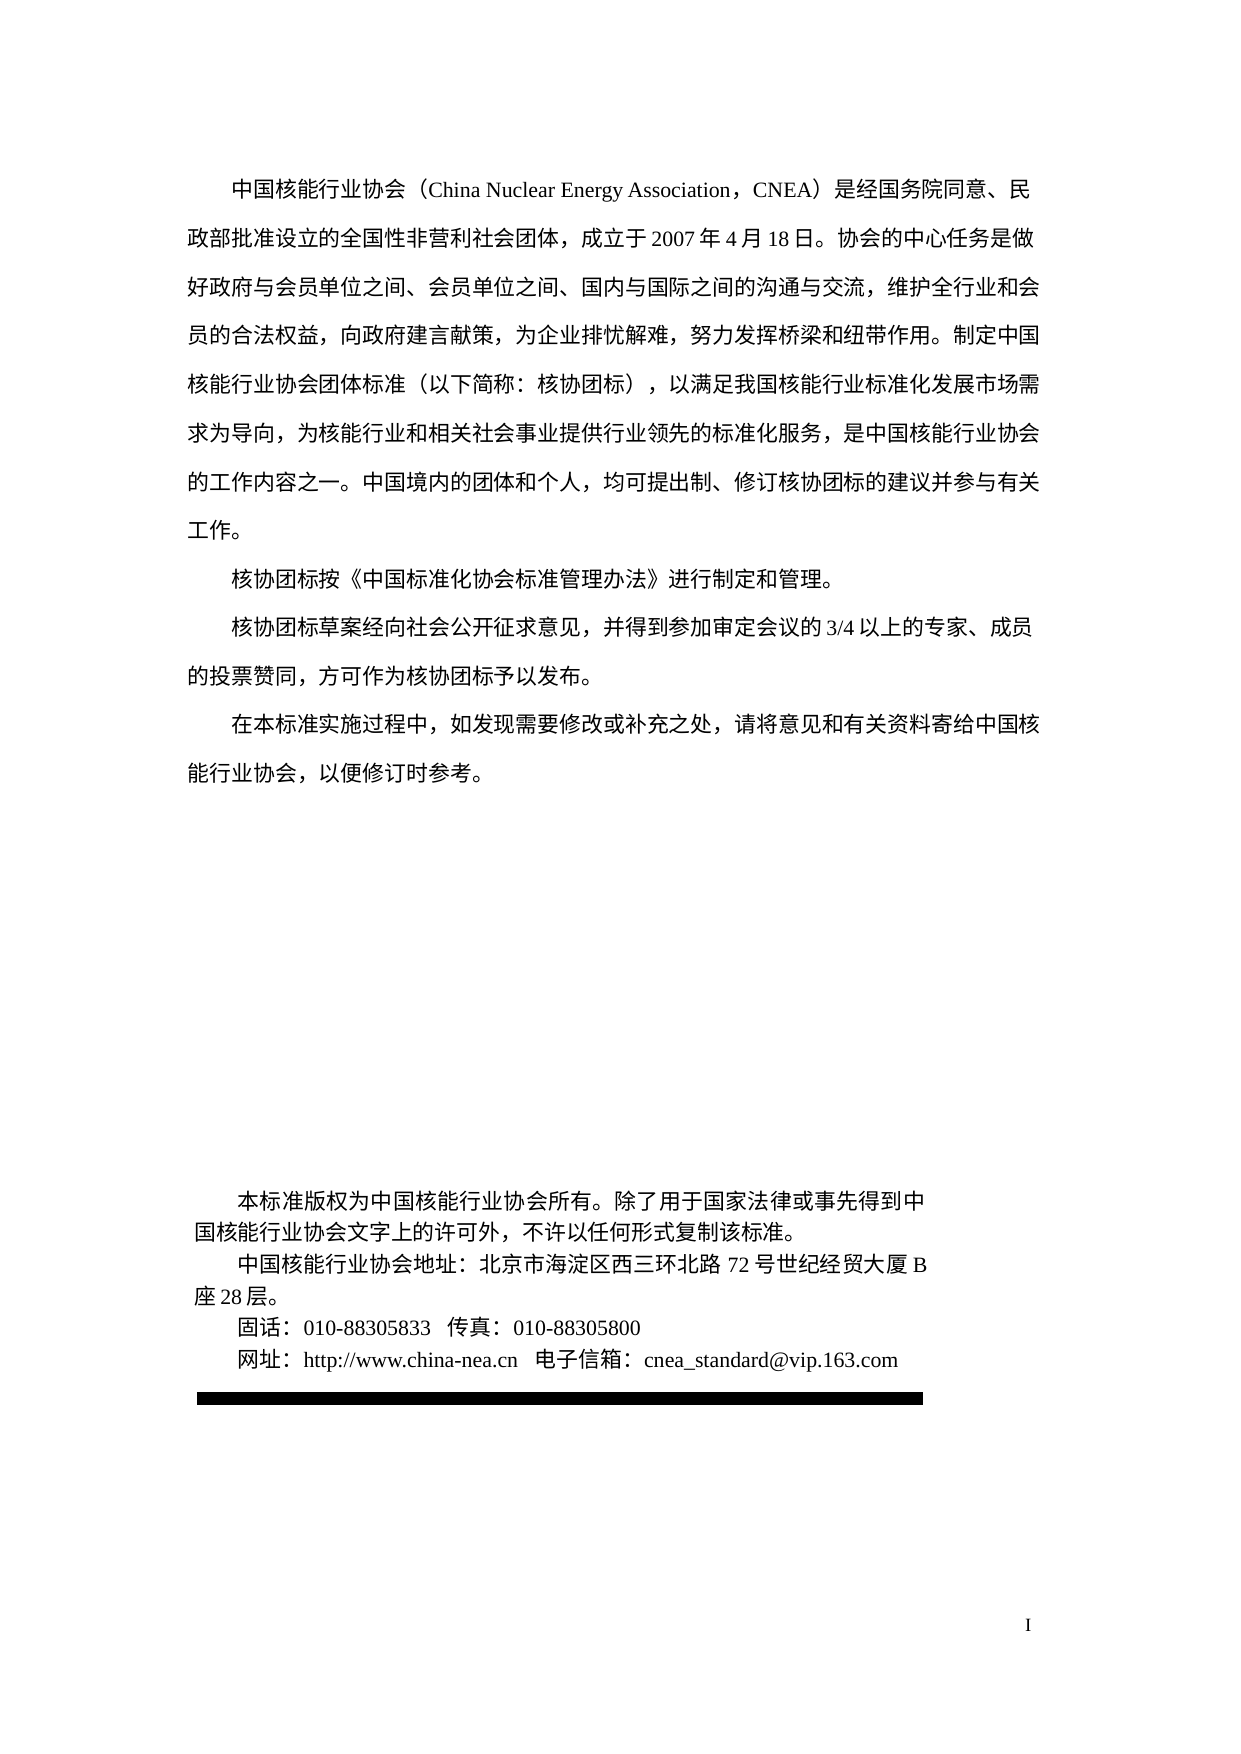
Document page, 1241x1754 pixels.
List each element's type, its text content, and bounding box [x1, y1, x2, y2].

text 在本标准实施过程中，如发现需要修改或补充之处，请将意见和有关资料寄给中国核能行业协会，以便修订时参考。 [187, 707, 1053, 788]
text 中国核能行业协会（China Nuclear Energy Association，CNEA）是经国务院同意、民政部批准设立的全国性非营利社会团体，成立于2007年4月18日。协会的中心任务是做好政府与会员单位之间、会员单位之间、国内与国际之间的沟通与交流，维护全行业和会员的合法权益，向政府建言献策，为企业排忧解难，努力发挥桥梁和纽带作用。制定中国核能行业协会团体标准（以下简称：核协团标），以满足我国核能行业标准化发展市场需求为导向，为核能行业和相关社会事业提供行业领先的标准化服务，是中国核能行业协会的工作内容之一。中国境内的团体和个人，均可提出制、修订核协团标的建议并参与有关工作。 [187, 172, 1053, 545]
text 核协团标草案经向社会公开征求意见，并得到参加审定会议的3/4以上的专家、成员的投票赞同，方可作为核协团标予以发布。 [187, 609, 1053, 691]
text 核协团标按《中国标准化协会标准管理办法》进行制定和管理。 [187, 561, 1053, 594]
